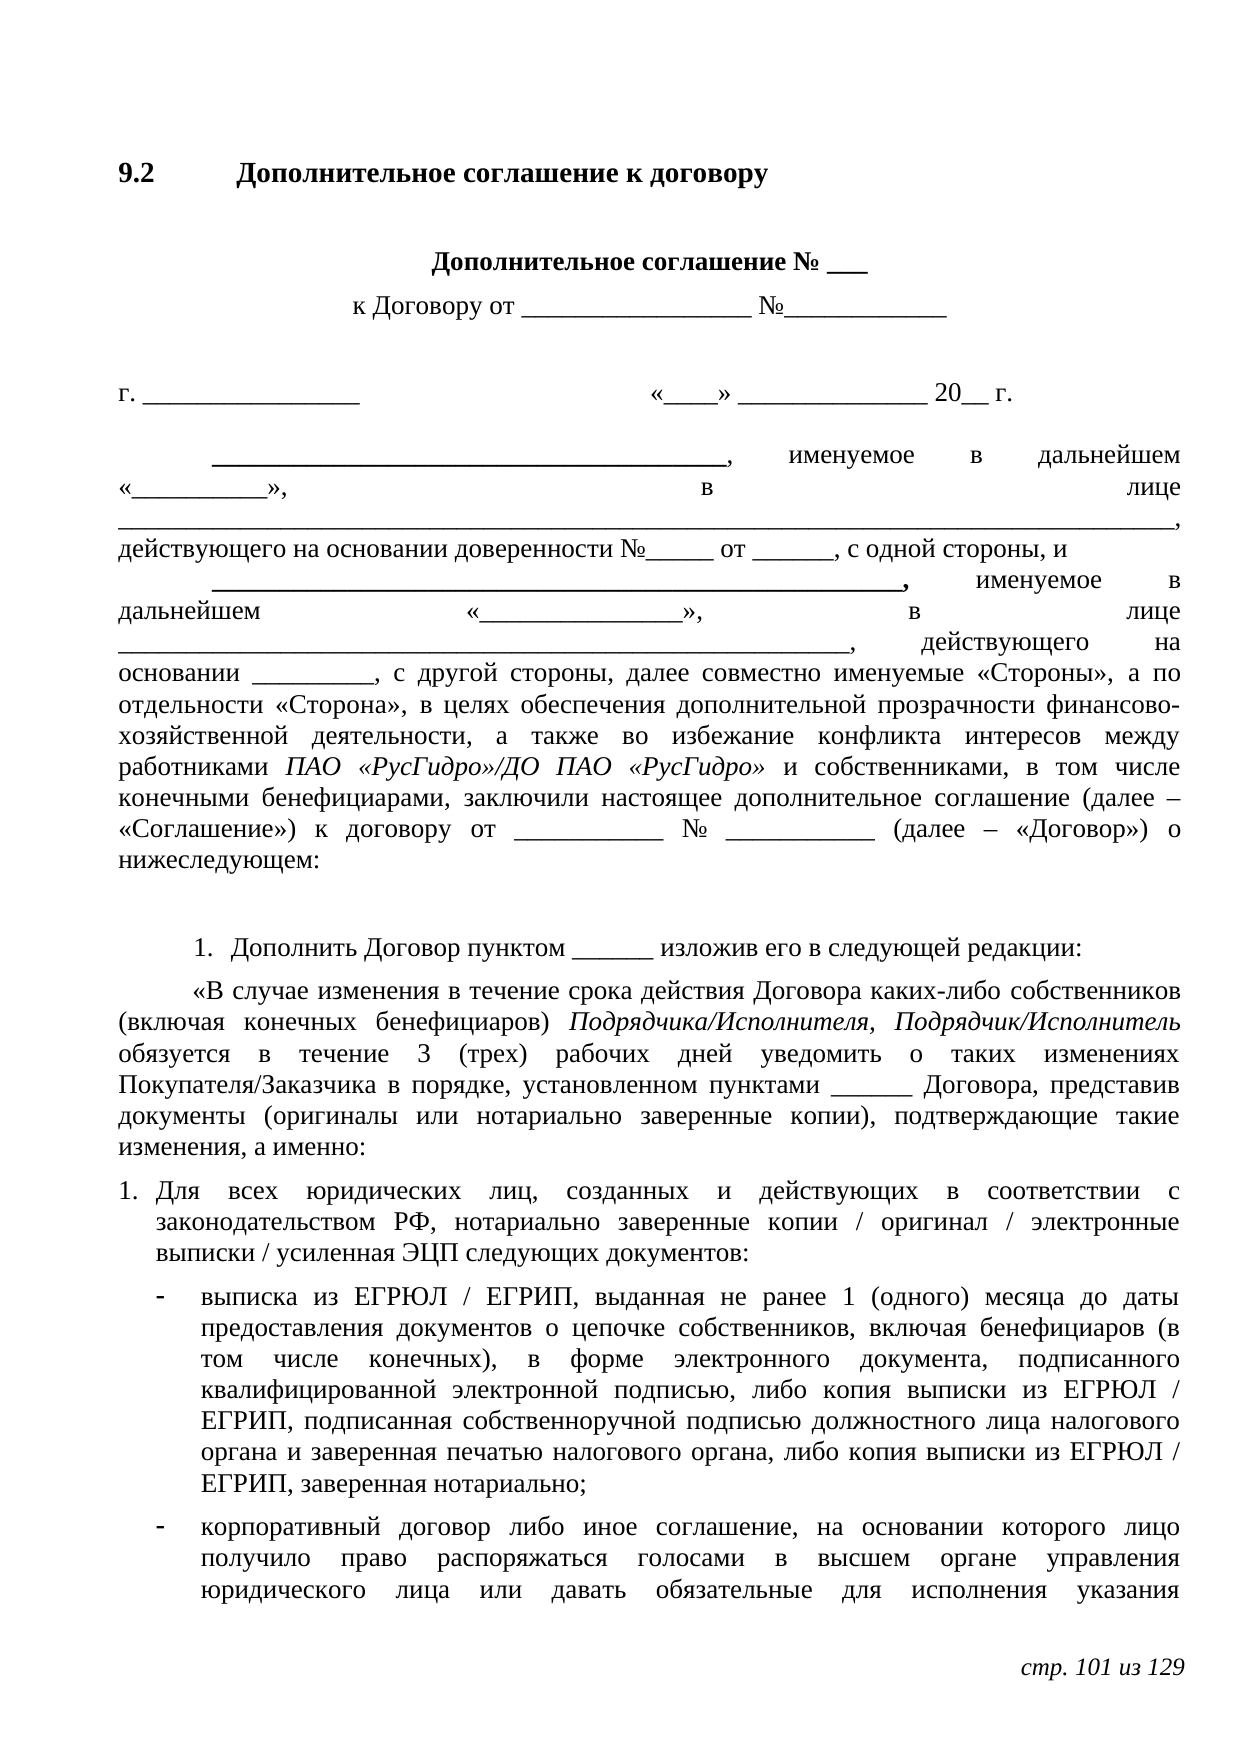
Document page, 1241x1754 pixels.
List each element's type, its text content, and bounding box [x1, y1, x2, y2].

list Дополнить Договор пунктом ______ изложив его в следующей редакции: [193, 931, 1181, 962]
text к Договору от _________________ №____________ [118, 289, 1181, 320]
text ___________________________________________________, именуемое в дальнейшем «_______________», в лице ______________________________________________________, действующего на основании _________, с другой стороны, далее совместно именуемые «Стороны», а по отдельности «Сторона», в целях обеспечения дополнительной прозрачности финансово-хозяйственной деятельности, а также во избежание конфликта интересов между работниками ПАО «РусГидро»/ДО ПАО «РусГидро» и собственниками, в том числе конечными бенефициарами, заключили настоящее дополнительное соглашение (далее – «Соглашение») к договору от ___________ № ___________ (далее – «Договор») о нижеследующем: [118, 563, 1181, 874]
text ______________________________________, именуемое в дальнейшем «__________», в лице ______________________________________________________________________________, действующего на основании доверенности №_____ от ______, с одной стороны, и [118, 438, 1181, 563]
text Дополнительное соглашение № ___ [118, 245, 1181, 276]
list Для всех юридических лиц, созданных и действующих в соответствии с законодательством РФ, нотариально заверенные копии / оригинал / электронные выписки / усиленная ЭЦП следующих документов: [118, 1174, 1181, 1267]
subtitle Дополнительное соглашение к договору [118, 156, 1181, 189]
text «В случае изменения в течение срока действия Договора каких-либо собственников (включая конечных бенефициаров) Подрядчика/Исполнителя, Подрядчик/Исполнитель обязуется в течение 3 (трех) рабочих дней уведомить о таких изменениях Покупателя/Заказчика в порядке, установленном пунктами ______ Договора, представив документы (оригиналы или нотариально заверенные копии), подтверждающие такие изменения, а именно: [118, 974, 1181, 1161]
list выписка из ЕГРЮЛ / ЕГРИП, выданная не ранее 1 (одного) месяца до даты предоставления документов о цепочке собственников, включая бенефициаров (в том числе конечных), в форме электронного документа, подписанного квалифицированной электронной подписью, либо копия выписки из ЕГРЮЛ / ЕГРИП, подписанная собственноручной подписью должностного лица налогового органа и заверенная печатью налогового органа, либо копия выписки из ЕГРЮЛ / ЕГРИП, заверенная нотариально; [156, 1280, 1181, 1498]
text г. ________________ «____» ______________ 20__ г. [118, 376, 1181, 407]
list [156, 1510, 1181, 1604]
